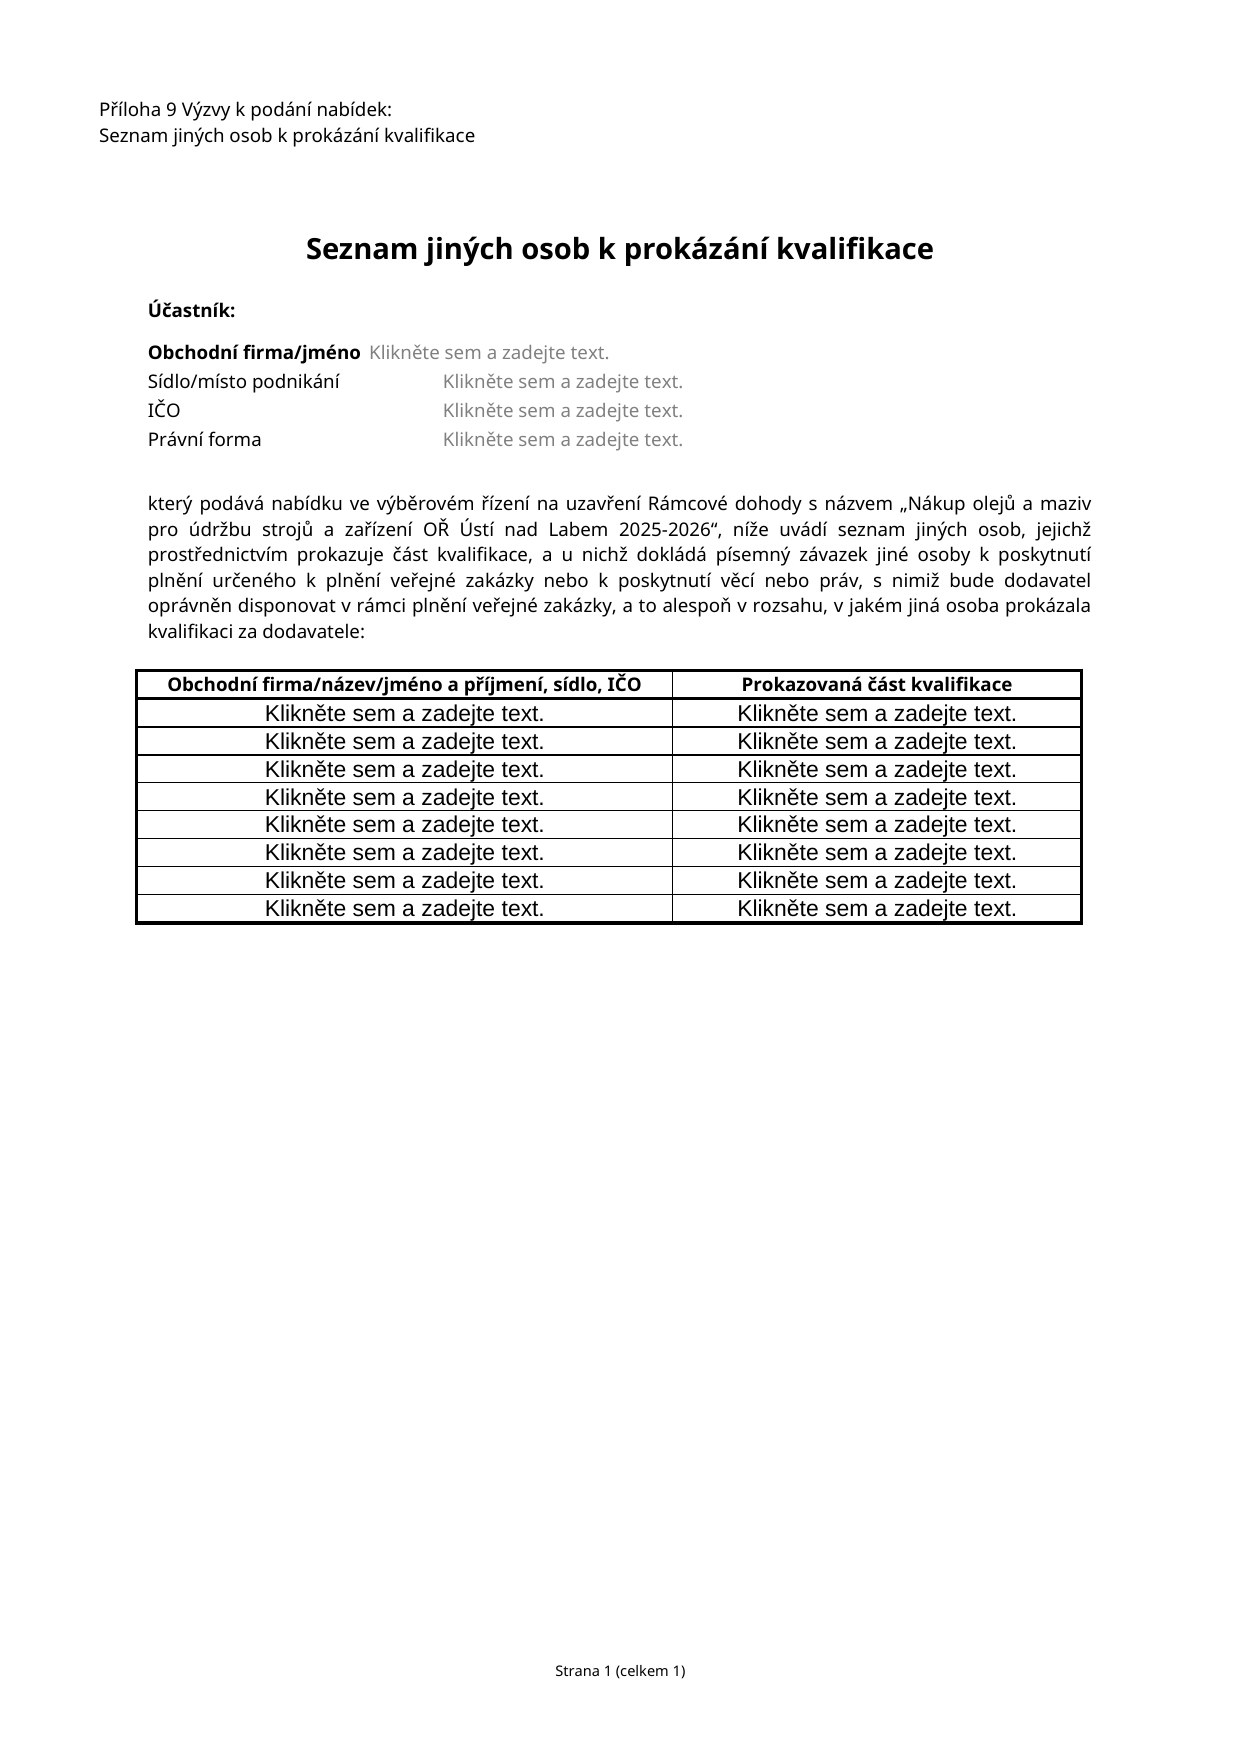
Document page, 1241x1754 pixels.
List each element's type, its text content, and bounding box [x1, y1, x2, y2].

text který podává nabídku ve výběrovém řízení na uzavření Rámcové dohody s názvem „Nákup olejů a maziv pro údržbu strojů a zařízení OŘ Ústí nad Labem 2025-2026“, níže uvádí seznam jiných osob, jejichž prostřednictvím prokazuje část kvalifikace, a u nichž dokládá písemný závazek jiné osoby k poskytnutí plnění určeného k plnění veřejné zakázky nebo k poskytnutí věcí nebo práv, s nimiž bude dodavatel oprávněn disponovat v rámci plnění veřejné zakázky, a to alespoň v rozsahu, v jakém jiná osoba prokázala kvalifikaci za dodavatele: [148, 490, 1093, 643]
text IČO [148, 394, 1093, 423]
text Obchodní firma/jméno [148, 336, 1093, 365]
text Právní forma [148, 423, 1093, 452]
text Sídlo/místo podnikání [148, 365, 1093, 394]
table_header Obchodní firma/název/jméno a příjmení, sídlo, IČO [138, 672, 672, 697]
title Seznam jiných osob k prokázání kvalifikace [148, 228, 1093, 268]
table_header Prokazovaná část kvalifikace [673, 672, 1080, 697]
text Účastník: [148, 293, 1093, 324]
